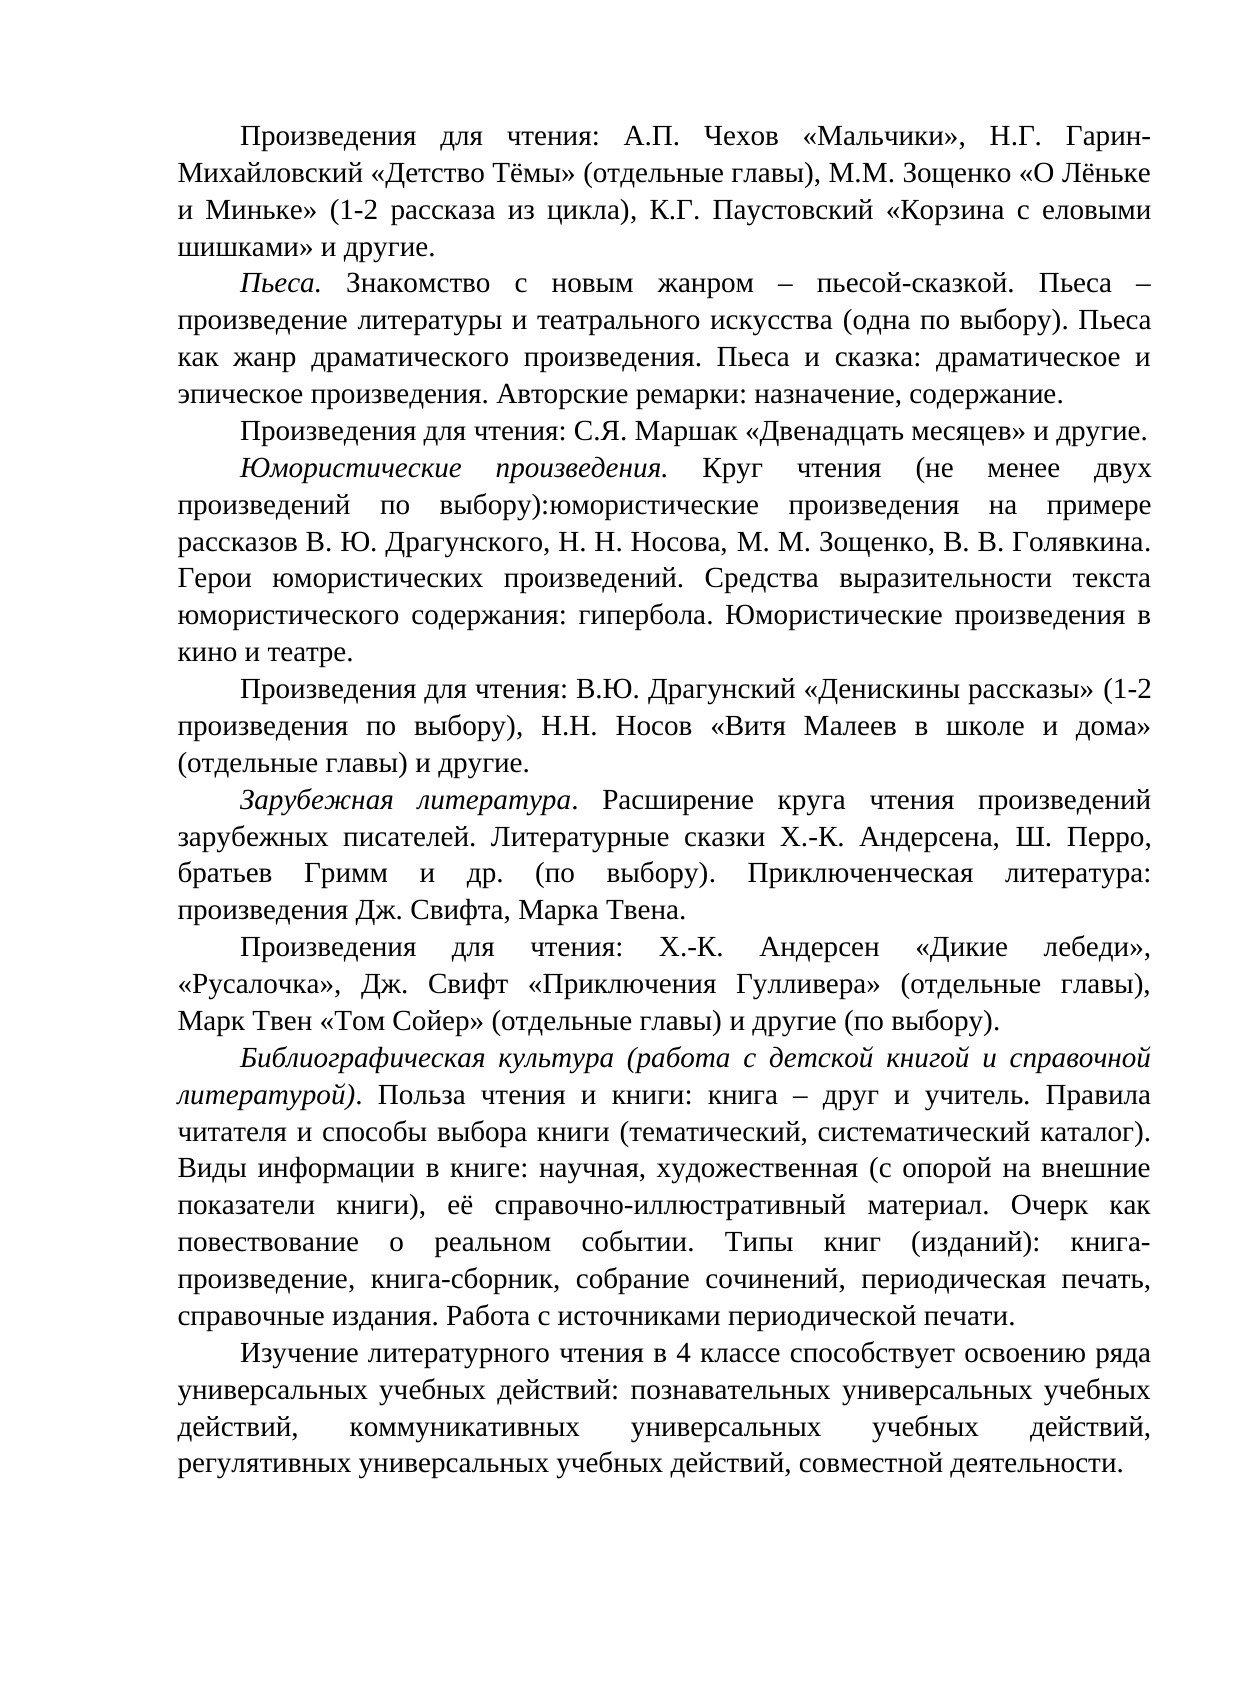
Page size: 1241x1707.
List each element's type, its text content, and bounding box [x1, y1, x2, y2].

text Зарубежная литература. Расширение круга чтения произведений зарубежных писателей. Литературные сказки Х.-К. Андерсена, ‌Ш. Перро, братьев Гримм и др. (по выбору)‌. Приключенческая литература: произведения Дж. Свифта, Марка Твена. [177, 782, 1152, 926]
text Произведения для чтения: Х.-К. Андерсен «Дикие лебеди», «Русалочка», Дж. Свифт «Приключения Гулливера» (отдельные главы), Марк Твен «Том Сойер» (отдельные главы) ‌и другие (по выбору)‌. [177, 929, 1152, 1037]
text Библиографическая культура (работа с детской книгой и справочной литературой). Польза чтения и книги: книга – друг и учитель. Правила читателя и способы выбора книги (тематический, систематический каталог). Виды информации в книге: научная, художественная (с опорой на внешние показатели книги), её справочно-иллюстративный материал. Очерк как повествование о реальном событии. Типы книг (изданий): книга-произведение, книга-сборник, собрание сочинений, периодическая печать, справочные издания. Работа с источниками периодической печати. [177, 1040, 1152, 1332]
text Произведения для чтения: С.Я. Маршак «Двенадцать месяцев» и другие. [177, 413, 1152, 447]
text Юмористические произведения. Круг чтения ‌(не менее двух произведений по выбору):‌юмористические произведения на примере рассказов В. Ю. Драгунского, Н. Н. Носова, ‌М. М. Зощенко, В. В. Голявкина‌. Герои юмористических произведений. Средства выразительности текста юмористического содержания: гипербола. Юмористические произведения в кино и театре. [177, 450, 1152, 668]
text Произведения для чтения: А.П. Чехов «Мальчики», Н.Г. Гарин-Михайловский «Детство Тёмы» (отдельные главы), М.М. Зощенко «О Лёньке и Миньке» ‌(1-2 рассказа из цикла)‌, К.Г. Паустовский «Корзина с еловыми шишками» и другие. [177, 118, 1152, 262]
text Пьеса. Знакомство с новым жанром – пьесой-сказкой. Пьеса – произведение литературы и театрального искусства ‌(одна по выбору)‌. Пьеса как жанр драматического произведения. Пьеса и сказка: драматическое и эпическое произведения. Авторские ремарки: назначение, содержание. [177, 266, 1152, 410]
text Изучение литературного чтения в 4 классе способствует освоению ряда универсальных учебных действий: познавательных универсальных учебных действий, коммуникативных универсальных учебных действий, регулятивных универсальных учебных действий, совместной деятельности. [177, 1335, 1152, 1479]
text Произведения для чтения: В.Ю. Драгунский «Денискины рассказы» ‌(1-2 произведения по выбору)‌, Н.Н. Носов «Витя Малеев в школе и дома» (отдельные главы) ‌и другие‌. [177, 671, 1152, 778]
